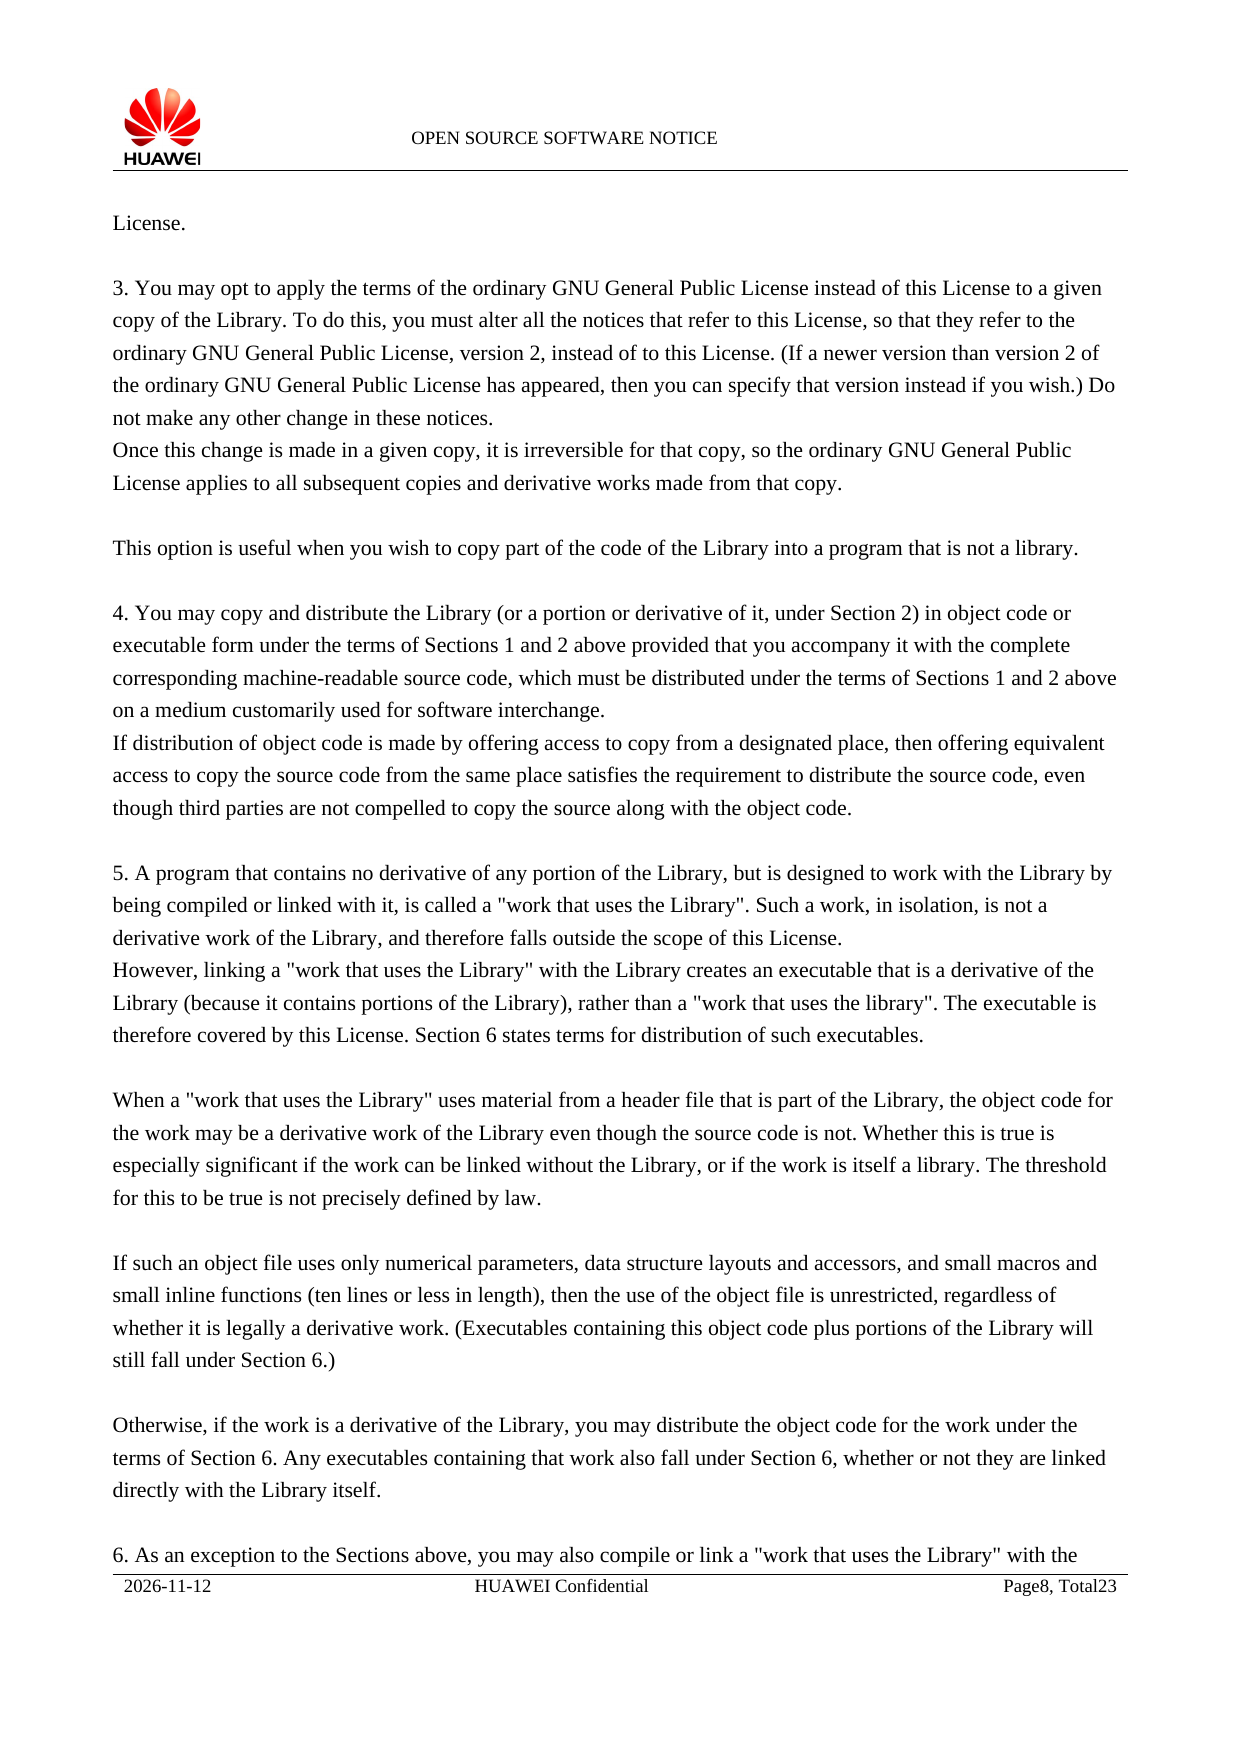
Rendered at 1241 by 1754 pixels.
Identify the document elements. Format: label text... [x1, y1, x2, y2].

picture [124, 88, 201, 165]
